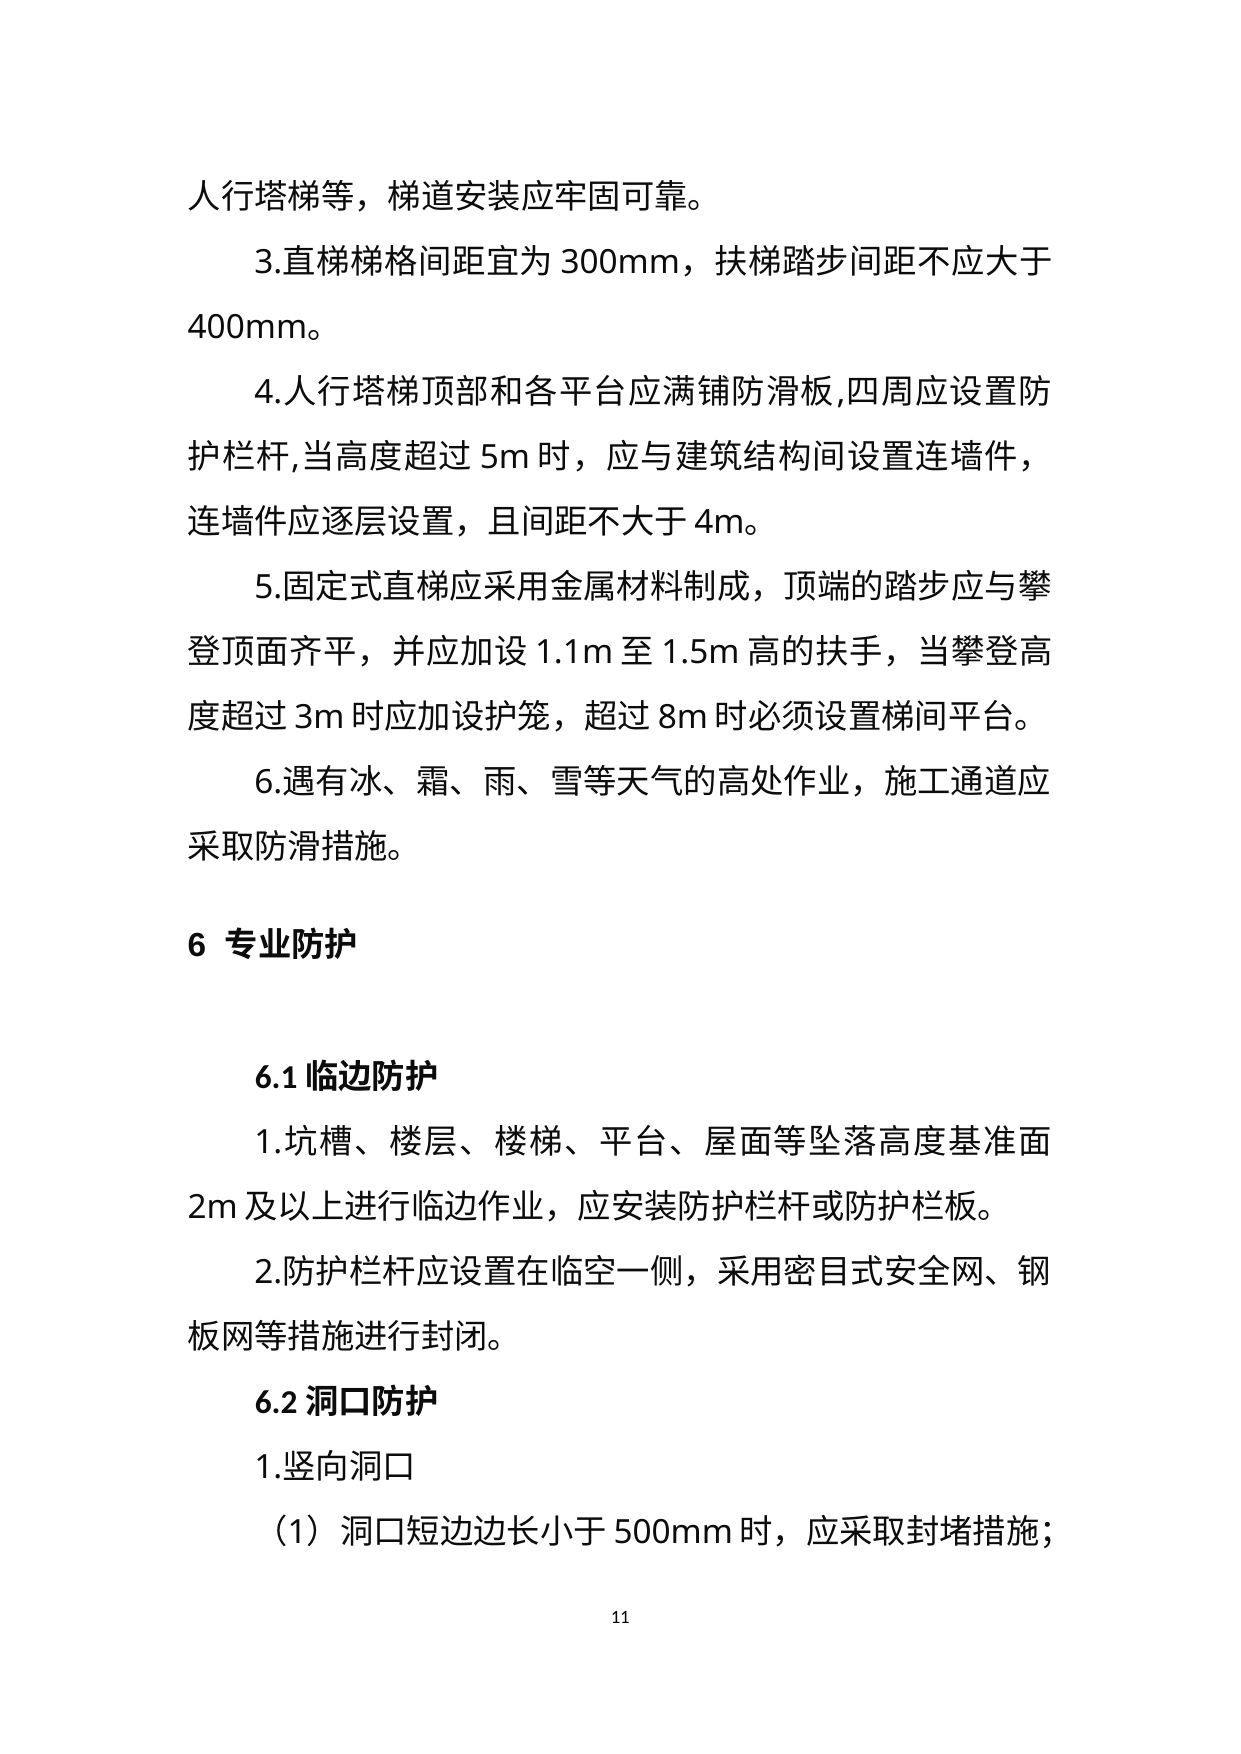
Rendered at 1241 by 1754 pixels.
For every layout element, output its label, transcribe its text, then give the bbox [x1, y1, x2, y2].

text （1）洞口短边边长小于500mm时，应采取封堵措施； [187, 1497, 1053, 1562]
text 4.人行塔梯顶部和各平台应满铺防滑板,四周应设置防护栏杆,当高度超过5m时，应与建筑结构间设置连墙件，连墙件应逐层设置，且间距不大于4m。 [187, 357, 1053, 552]
text 3.直梯梯格间距宜为300mm，扶梯踏步间距不应大于400mm。 [187, 227, 1053, 357]
text 1.竖向洞口 [187, 1432, 1053, 1497]
text 2.防护栏杆应设置在临空一侧，采用密目式安全网、钢板网等措施进行封闭。 [187, 1237, 1053, 1367]
text 5.固定式直梯应采用金属材料制成，顶端的踏步应与攀登顶面齐平，并应加设1.1m至1.5m高的扶手，当攀登高度超过3m时应加设护笼，超过8m时必须设置梯间平台。 [187, 552, 1053, 747]
subtitle 6 专业防护 [187, 909, 1053, 974]
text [187, 162, 1053, 227]
subtitle 6.1 临边防护 [187, 1042, 1053, 1107]
text 1.坑槽、楼层、楼梯、平台、屋面等坠落高度基准面2m及以上进行临边作业，应安装防护栏杆或防护栏板。 [187, 1107, 1053, 1237]
text 6.遇有冰、霜、雨、雪等天气的高处作业，施工通道应采取防滑措施。 [187, 747, 1053, 877]
subtitle 6.2 洞口防护 [187, 1367, 1053, 1432]
